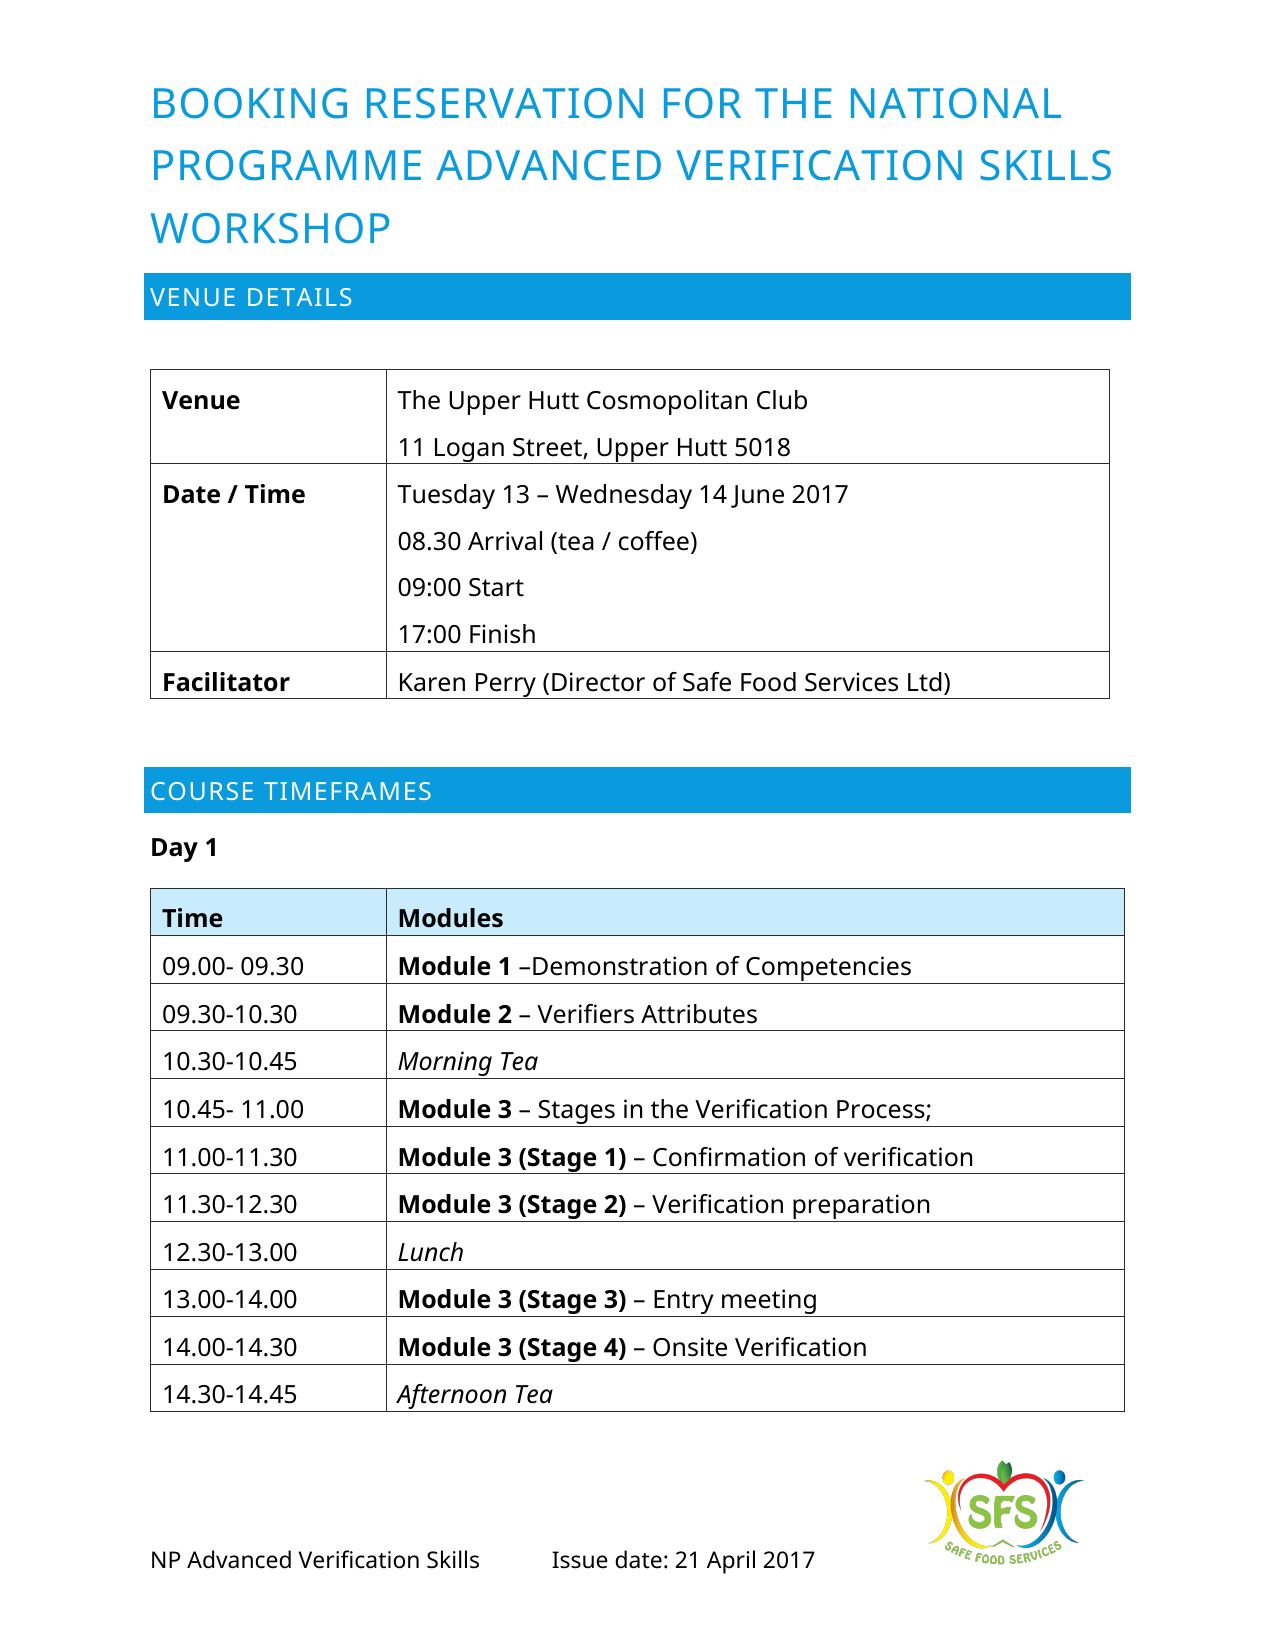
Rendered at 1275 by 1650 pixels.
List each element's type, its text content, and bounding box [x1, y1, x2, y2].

subtitle venue details [150, 280, 1125, 314]
table_cell 11.30-12.30 [151, 1174, 386, 1221]
table_cell Facilitator [151, 652, 386, 698]
table_cell 11.00-11.30 [151, 1127, 386, 1173]
table_cell Date / Time [151, 464, 386, 651]
table_cell Lunch [387, 1222, 1124, 1268]
table_cell Module 2 – Verifiers Attributes [387, 984, 1124, 1030]
table_cell Module 3 – Stages in the Verification Process; [387, 1079, 1124, 1126]
picture [917, 1454, 1091, 1569]
subtitle COURSE timeframes [150, 773, 1125, 807]
table_header Modules [387, 889, 1124, 935]
table_cell 10.45- 11.00 [151, 1079, 386, 1126]
table_cell Module 3 (Stage 3) – Entry meeting [387, 1270, 1124, 1316]
table_cell 14.00-14.30 [151, 1317, 386, 1364]
table_header Time [151, 889, 386, 935]
table_cell Karen Perry (Director of Safe Food Services Ltd) [387, 652, 1109, 698]
table_cell Module 3 (Stage 2) – Verification preparation [387, 1174, 1124, 1221]
text Day 1 [150, 829, 1125, 863]
table_cell 13.00-14.00 [151, 1270, 386, 1316]
table_cell Module 3 (Stage 4) – Onsite Verification [387, 1317, 1124, 1364]
table_cell Afternoon Tea [387, 1365, 1124, 1411]
table_header Venue [151, 370, 386, 463]
table_header The Upper Hutt Cosmopolitan Club 11 Logan Street, Upper Hutt 5018 [387, 370, 1109, 463]
table_cell Module 1 –Demonstration of Competencies [387, 936, 1124, 983]
table_cell 10.30-10.45 [151, 1031, 386, 1078]
table_cell 09.00- 09.30 [151, 936, 386, 983]
title booking reservation for the national programme advanced verification skills workshop [150, 74, 1125, 255]
table_cell Module 3 (Stage 1) – Confirmation of verification [387, 1127, 1124, 1173]
table_cell 14.30-14.45 [151, 1365, 386, 1411]
table_cell Morning Tea [387, 1031, 1124, 1078]
table_cell Tuesday 13 – Wednesday 14 June 2017 08.30 Arrival (tea / coffee) 09:00 Start 17:00 Finish [387, 464, 1109, 651]
table_cell 12.30-13.00 [151, 1222, 386, 1268]
table_cell 09.30-10.30 [151, 984, 386, 1030]
